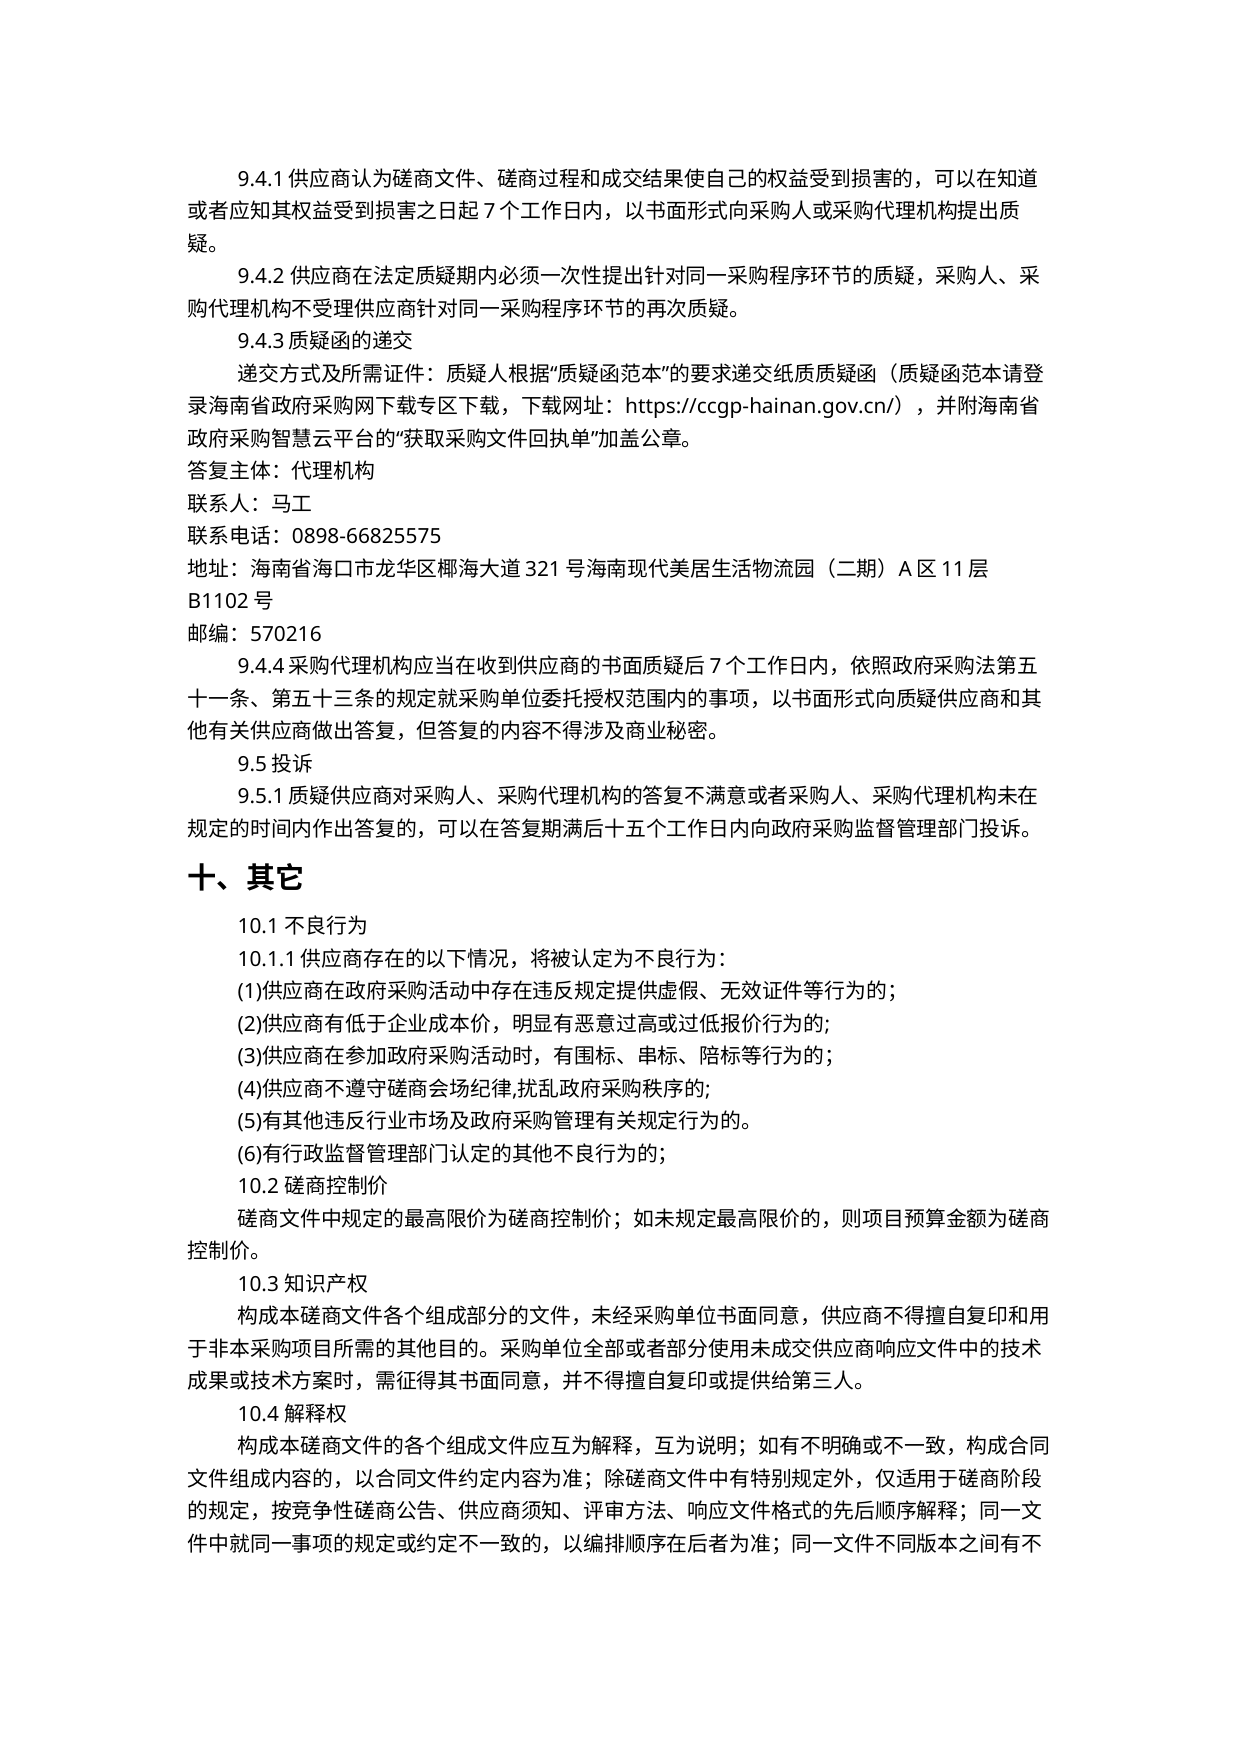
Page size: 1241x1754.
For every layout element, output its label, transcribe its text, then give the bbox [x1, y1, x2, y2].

text 地址：海南省海口市龙华区椰海大道321号海南现代美居生活物流园（二期）A区11层B1102号 [187, 552, 1053, 617]
text 磋商文件中规定的最高限价为磋商控制价；如未规定最高限价的，则项目预算金额为磋商控制价。 [187, 1202, 1053, 1267]
text 10.2 磋商控制价 [187, 1169, 1053, 1202]
text 联系人：马工 [187, 487, 1053, 519]
text 9.4.3质疑函的递交 [187, 324, 1053, 357]
text 9.4.1供应商认为磋商文件、磋商过程和成交结果使自己的权益受到损害的，可以在知道或者应知其权益受到损害之日起7个工作日内，以书面形式向采购人或采购代理机构提出质疑。 [187, 162, 1053, 259]
text 答复主体：代理机构 [187, 454, 1053, 487]
text 9.5.1质疑供应商对采购人、采购代理机构的答复不满意或者采购人、采购代理机构未在规定的时间内作出答复的，可以在答复期满后十五个工作日内向政府采购监督管理部门投诉。 [187, 779, 1053, 844]
text 10.1.1供应商存在的以下情况，将被认定为不良行为： [187, 942, 1053, 974]
text 9.4.2 供应商在法定质疑期内必须一次性提出针对同一采购程序环节的质疑，采购人、采购代理机构不受理供应商针对同一采购程序环节的再次质疑。 [187, 259, 1053, 324]
text 邮编：570216 [187, 617, 1053, 649]
text (1)供应商在政府采购活动中存在违反规定提供虚假、无效证件等行为的； [187, 974, 1053, 1007]
text 十、其它 [187, 844, 1053, 909]
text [187, 1429, 1053, 1559]
text 10.4 解释权 [187, 1397, 1053, 1429]
text (4)供应商不遵守磋商会场纪律,扰乱政府采购秩序的; [187, 1072, 1053, 1104]
text 9.5投诉 [187, 747, 1053, 779]
text 9.4.4采购代理机构应当在收到供应商的书面质疑后7个工作日内，依照政府采购法第五十一条、第五十三条的规定就采购单位委托授权范围内的事项，以书面形式向质疑供应商和其他有关供应商做出答复，但答复的内容不得涉及商业秘密。 [187, 649, 1053, 747]
text 构成本磋商文件各个组成部分的文件，未经采购单位书面同意，供应商不得擅自复印和用于非本采购项目所需的其他目的。采购单位全部或者部分使用未成交供应商响应文件中的技术成果或技术方案时，需征得其书面同意，并不得擅自复印或提供给第三人。 [187, 1299, 1053, 1397]
text (3)供应商在参加政府采购活动时，有围标、串标、陪标等行为的； [187, 1039, 1053, 1072]
text (5)有其他违反行业市场及政府采购管理有关规定行为的。 [187, 1104, 1053, 1137]
text 联系电话：0898-66825575 [187, 519, 1053, 552]
text (6)有行政监督管理部门认定的其他不良行为的； [187, 1137, 1053, 1169]
text (2)供应商有低于企业成本价，明显有恶意过高或过低报价行为的; [187, 1007, 1053, 1039]
text 递交方式及所需证件：质疑人根据“质疑函范本”的要求递交纸质质疑函（质疑函范本请登录海南省政府采购网下载专区下载，下载网址：https://ccgp-hainan.gov.cn/），并附海南省政府采购智慧云平台的“获取采购文件回执单”加盖公章。 [187, 357, 1053, 454]
text 10.1 不良行为 [187, 909, 1053, 942]
text 10.3 知识产权 [187, 1267, 1053, 1299]
